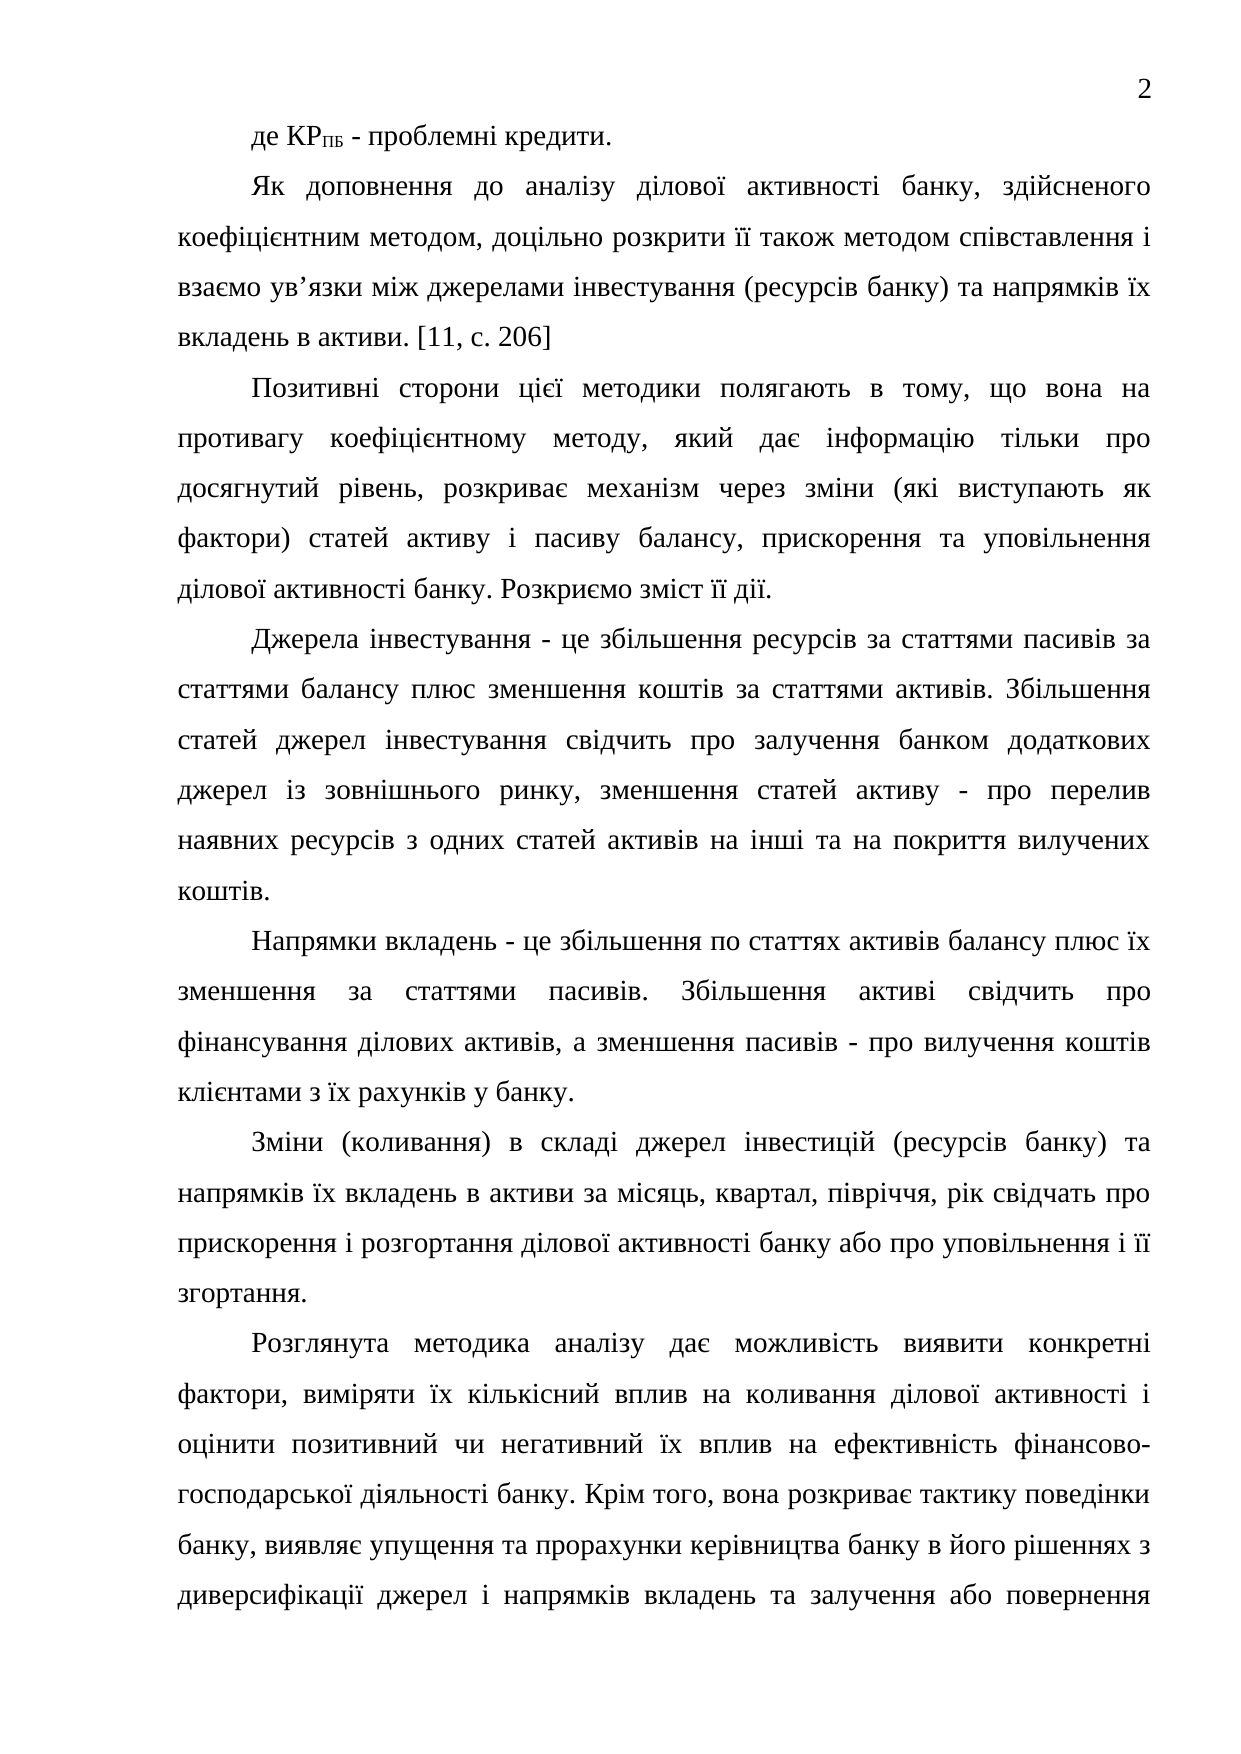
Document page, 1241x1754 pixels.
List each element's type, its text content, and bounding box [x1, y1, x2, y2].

text Джерела інвестування - це збільшення ресурсів за статтями пасивів за статтями балансу плюс зменшення коштів за статтями активів. Збільшення статей джерел інвестування свідчить про залучення банком додаткових джерел із зовнішнього ринку, зменшення статей активу - про перелив наявних ресурсів з одних статей активів на інші та на покриття вилучених коштів. [177, 621, 1152, 906]
text Позитивні сторони цієї методики полягають в тому, що вона на противагу коефіцієнтному методу, який дає інформацію тільки про досягнутий рівень, розкриває механізм через зміни (які виступають як фактори) статей активу і пасиву балансу, прискорення та уповільнення ділової активності банку. Розкриємо зміст її дії. [177, 370, 1152, 604]
text Як доповнення до аналізу ділової активності банку, здійсненого коефіцієнтним методом, доцільно розкрити її також методом співставлення і взаємо ув’язки між джерелами інвестування (ресурсів банку) та напрямків їх вкладень в активи. [11, с. 206] [177, 168, 1152, 353]
text Напрямки вкладень - це збільшення по статтях активів балансу плюс їх зменшення за статтями пасивів. Збільшення активі свідчить про фінансування ділових активів, а зменшення пасивів - про вилучення коштів клієнтами з їх рахунків у банку. [177, 923, 1152, 1108]
text де КРПБ - проблемні кредити. [177, 118, 1152, 152]
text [177, 1326, 1152, 1611]
text Зміни (коливання) в складі джерел інвестицій (ресурсів банку) та напрямків їх вкладень в активи за місяць, квартал, півріччя, рік свідчать про прискорення і розгортання ділової активності банку або про уповільнення і її згортання. [177, 1124, 1152, 1309]
